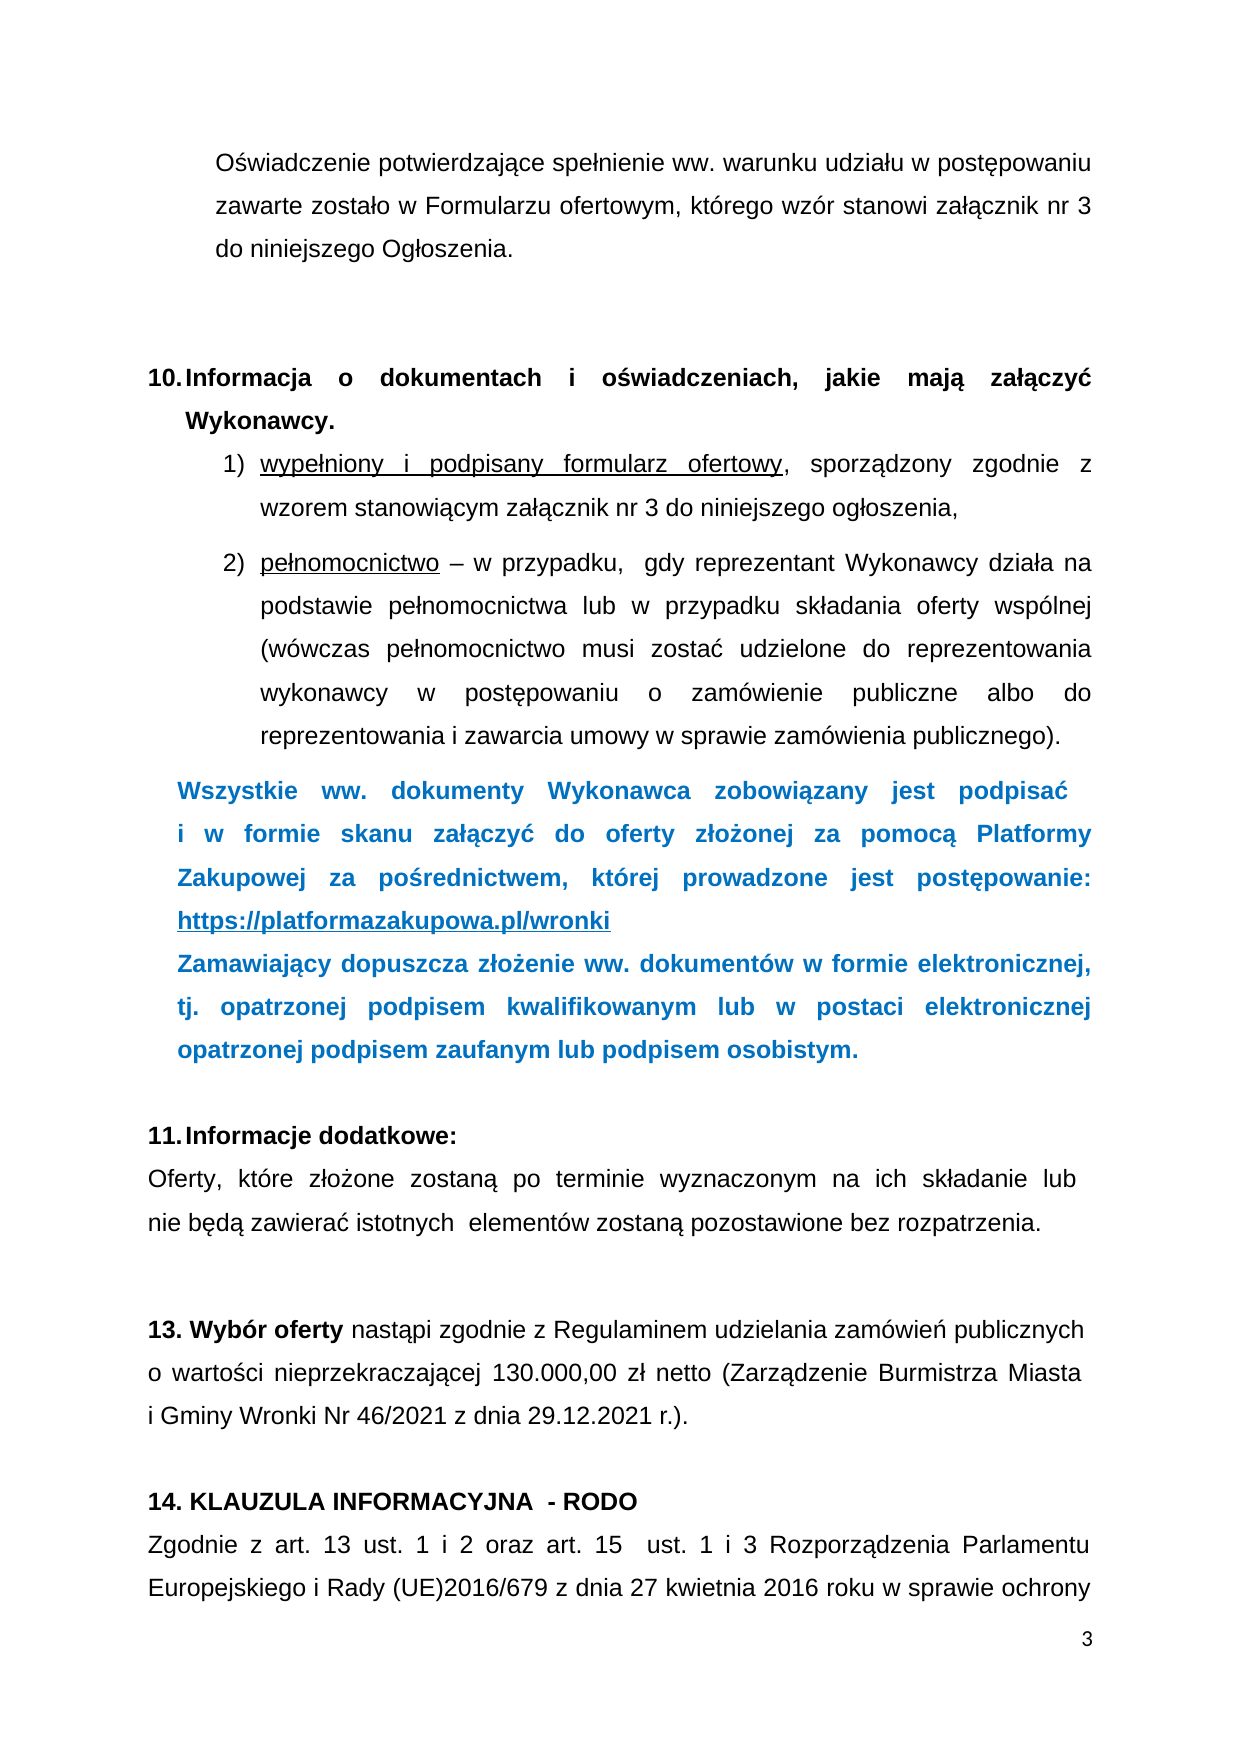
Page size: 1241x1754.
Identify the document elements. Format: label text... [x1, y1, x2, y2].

text 13. Wybór oferty nastąpi zgodnie z Regulaminem udzielania zamówień publicznych o wartości nieprzekraczającej 130.000,00 zł netto (Zarządzenie Burmistrza Miasta i Gminy Wronki Nr 46/2021 z dnia 29.12.2021 r.). [148, 1315, 1093, 1430]
list wypełniony i podpisany formularz ofertowy, sporządzony zgodnie z wzorem stanowiącym załącznik nr 3 do niniejszego ogłoszenia, [223, 449, 1093, 521]
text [148, 1530, 1093, 1602]
list Informacje dodatkowe: [148, 1121, 1093, 1150]
list pełnomocnictwo – w przypadku, gdy reprezentant Wykonawcy działa na podstawie pełnomocnictwa lub w przypadku składania oferty wspólnej (wówczas pełnomocnictwo musi zostać udzielone do reprezentowania wykonawcy w postępowaniu o zamówienie publiczne albo do reprezentowania i zawarcia umowy w sprawie zamówienia publicznego). [223, 548, 1093, 749]
text 14. KLAUZULA INFORMACYJNA - RODO [148, 1487, 1093, 1516]
text Wszystkie ww. dokumenty Wykonawca zobowiązany jest podpisać i w formie skanu załączyć do oferty złożonej za pomocą Platformy Zakupowej za pośrednictwem, której prowadzone jest postępowanie: https://platformazakupowa.pl/wronki [177, 776, 1093, 934]
text Oferty, które złożone zostaną po terminie wyznaczonym na ich składanie lub nie będą zawierać istotnych elementów zostaną pozostawione bez rozpatrzenia. [148, 1164, 1093, 1236]
list Informacja o dokumentach i oświadczeniach, jakie mają załączyć Wykonawcy. [148, 363, 1093, 435]
text Zamawiający dopuszcza złożenie ww. dokumentów w formie elektronicznej, tj. opatrzonej podpisem kwalifikowanym lub w postaci elektronicznej opatrzonej podpisem zaufanym lub podpisem osobistym. [177, 949, 1093, 1064]
